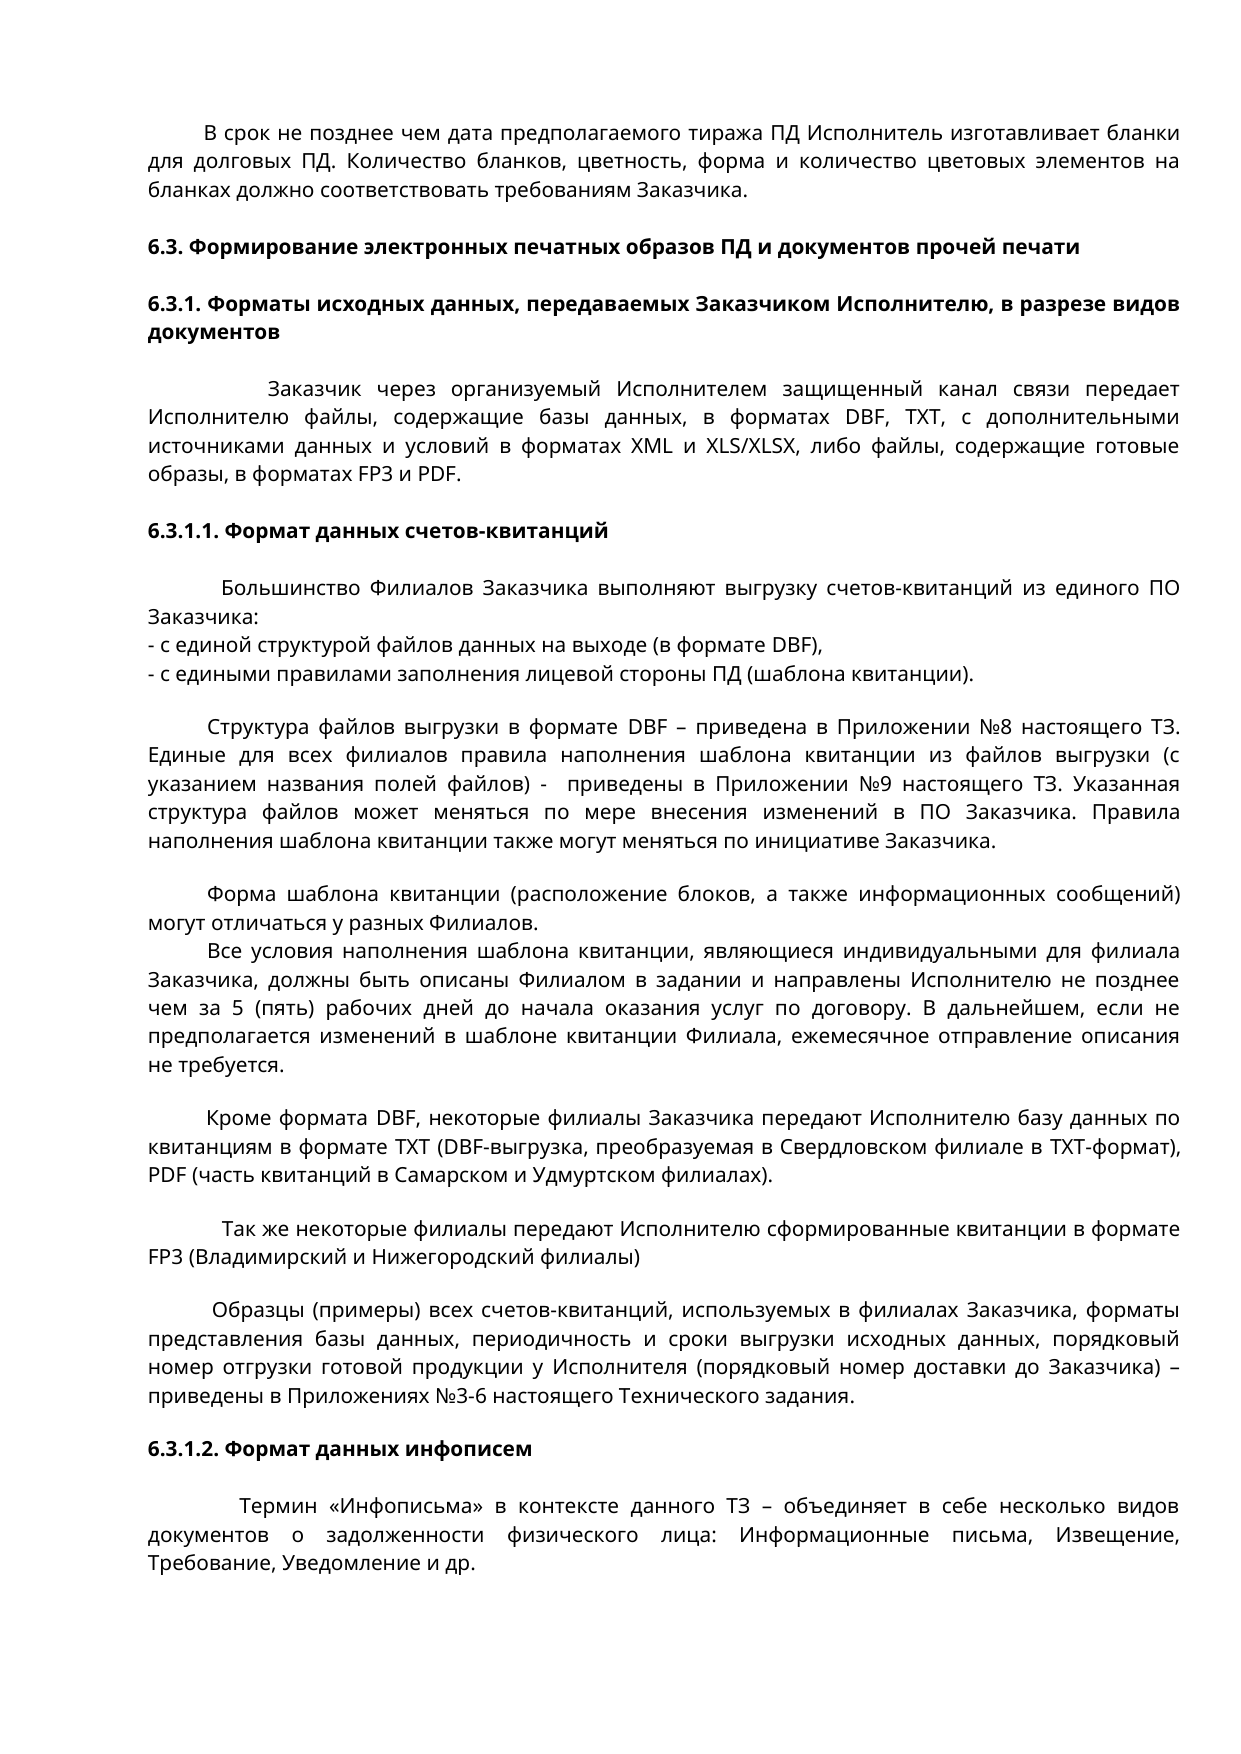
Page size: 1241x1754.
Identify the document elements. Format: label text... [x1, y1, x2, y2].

text Большинство Филиалов Заказчика выполняют выгрузку счетов-квитанций из единого ПО Заказчика: [148, 573, 1181, 630]
text 6.3.1.1. Формат данных счетов-квитанций [148, 516, 1181, 545]
text Так же некоторые филиалы передают Исполнителю сформированные квитанции в формате FP3 (Владимирский и Нижегородский филиалы) [148, 1214, 1181, 1271]
text Заказчик через организуемый Исполнителем защищенный канал связи передает Исполнителю файлы, содержащие базы данных, в форматах DBF, TXT, с дополнительными источниками данных и условий в форматах XML и XLS/XLSX, либо файлы, содержащие готовые образы, в форматах FP3 и PDF. [148, 374, 1181, 488]
text 6.3.1. Форматы исходных данных, передаваемых Заказчиком Исполнителю, в разрезе видов документов [148, 289, 1181, 346]
text В срок не позднее чем дата предполагаемого тиража ПД Исполнитель изготавливает бланки для долговых ПД. Количество бланков, цветность, форма и количество цветовых элементов на бланках должно соответствовать требованиям Заказчика. [148, 118, 1181, 203]
text 6.3. Формирование электронных печатных образов ПД и документов прочей печати [148, 232, 1181, 260]
text Образцы (примеры) всех счетов-квитанций, используемых в филиалах Заказчика, форматы представления базы данных, периодичность и сроки выгрузки исходных данных, порядковый номер отгрузки готовой продукции у Исполнителя (порядковый номер доставки до Заказчика) – приведены в Приложениях №3-6 настоящего Технического задания. [148, 1296, 1181, 1409]
text Форма шаблона квитанции (расположение блоков, а также информационных сообщений) могут отличаться у разных Филиалов. [148, 879, 1181, 936]
text - с едиными правилами заполнения лицевой стороны ПД (шаблона квитанции). [148, 659, 1181, 687]
text Термин «Инфописьма» в контексте данного ТЗ – объединяет в себе несколько видов документов о задолженности физического лица: Информационные письма, Извещение, Требование, Уведомление и др. [148, 1491, 1181, 1577]
text Все условия наполнения шаблона квитанции, являющиеся индивидуальными для филиала Заказчика, должны быть описаны Филиалом в задании и направлены Исполнителю не позднее чем за 5 (пять) рабочих дней до начала оказания услуг по договору. В дальнейшем, если не предполагается изменений в шаблоне квитанции Филиала, ежемесячное отправление описания не требуется. [148, 936, 1181, 1078]
text Кроме формата DBF, некоторые филиалы Заказчика передают Исполнителю базу данных по квитанциям в формате TXT (DBF-выгрузка, преобразуемая в Свердловском филиале в TXT-формат), PDF (часть квитанций в Самарском и Удмуртском филиалах). [148, 1103, 1181, 1189]
text 6.3.1.2. Формат данных инфописем [148, 1434, 1181, 1463]
text Структура файлов выгрузки в формате DBF – приведена в Приложении №8 настоящего ТЗ. Единые для всех филиалов правила наполнения шаблона квитанции из файлов выгрузки (с указанием названия полей файлов) - приведены в Приложении №9 настоящего ТЗ. Указанная структура файлов может меняться по мере внесения изменений в ПО Заказчика. Правила наполнения шаблона квитанции также могут меняться по инициативе Заказчика. [148, 712, 1181, 854]
text - с единой структурой файлов данных на выходе (в формате DBF), [148, 630, 1181, 659]
